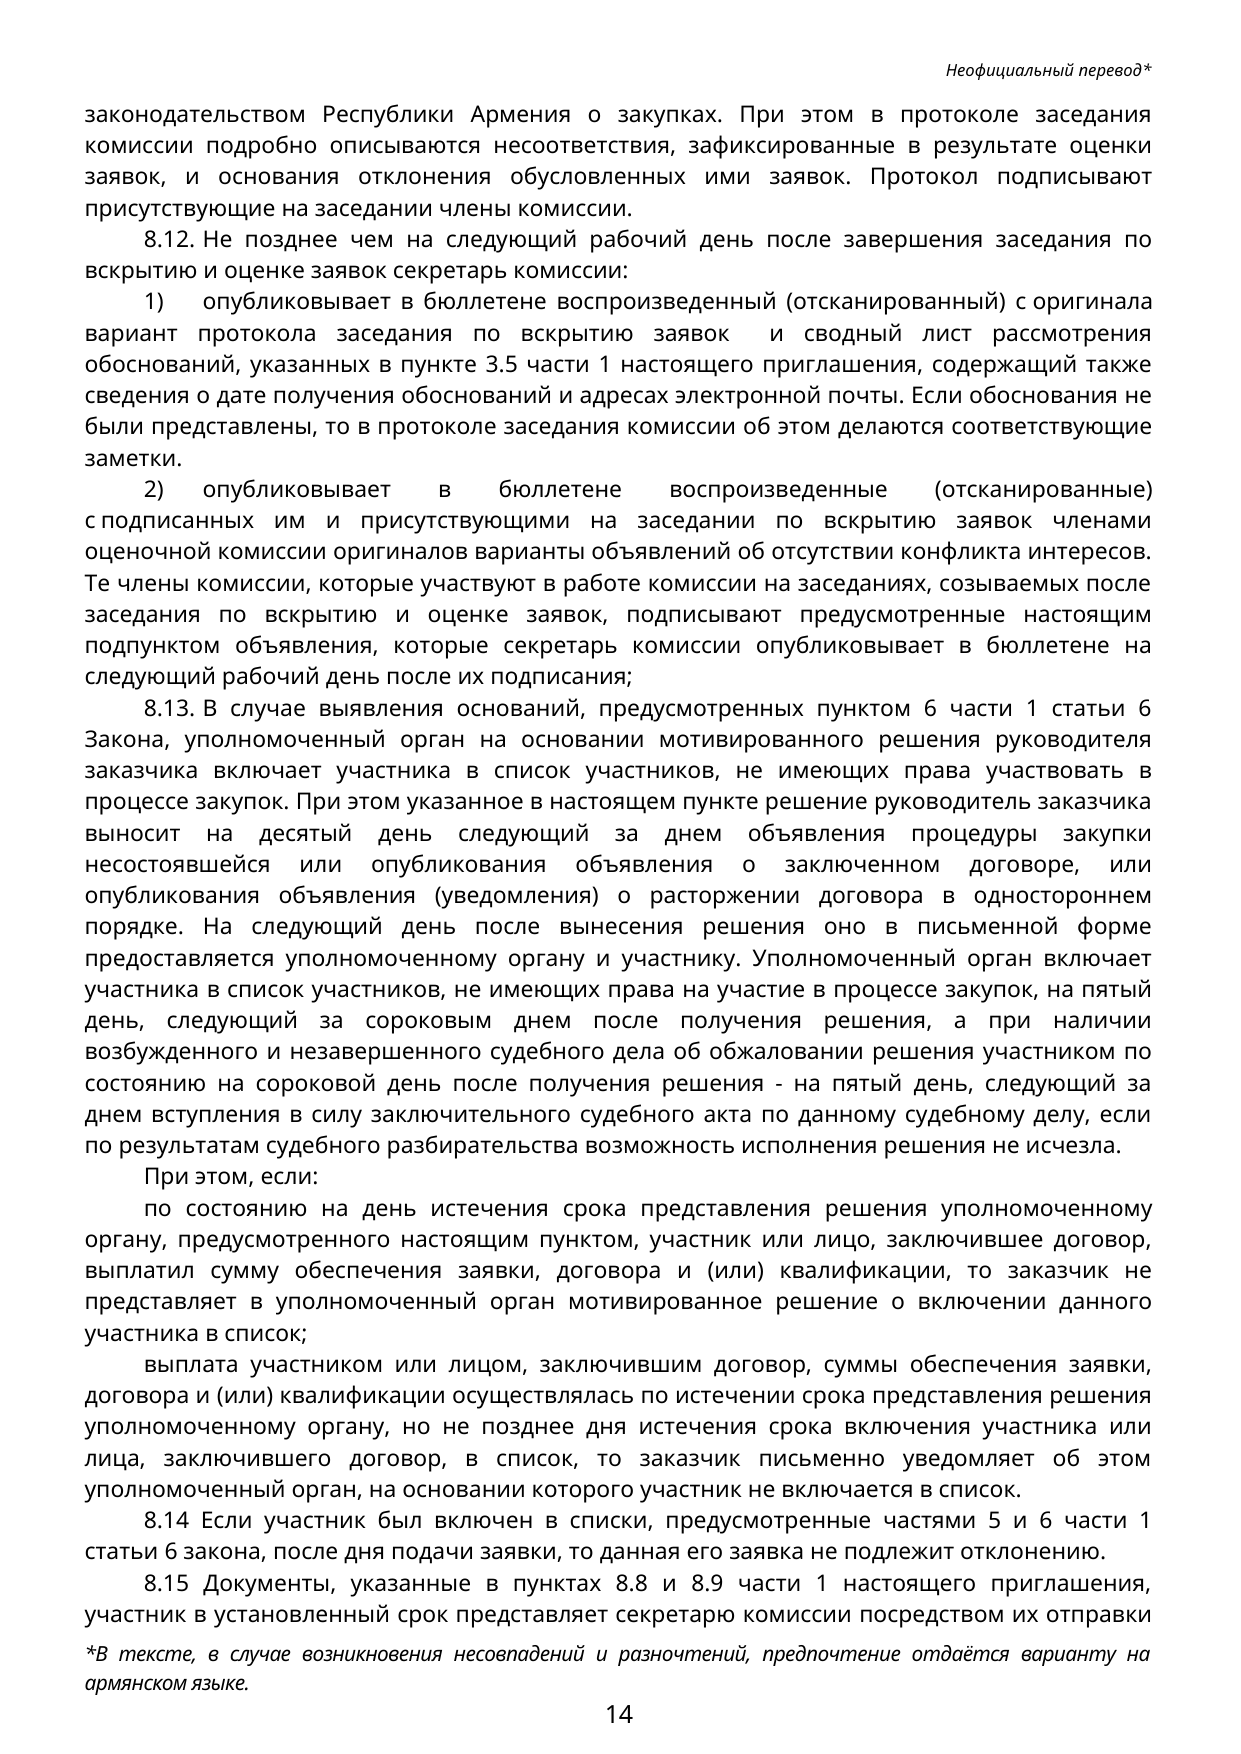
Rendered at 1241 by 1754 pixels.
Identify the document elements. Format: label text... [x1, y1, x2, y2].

text 1) опубликовывает в бюллетене воспроизведенный (отсканированный) с оригинала вариант протокола заседания по вскрытию заявок и сводный лист рассмотрения обоснований, указанных в пункте 3.5 части 1 настоящего приглашения, содержащий также сведения о дате получения обоснований и адресах электронной почты. Если обоснования не были представлены, то в протоколе заседания комиссии об этом делаются соответствующие заметки. [84, 285, 1153, 473]
text 8.13. В случае выявления оснований, предусмотренных пунктом 6 части 1 статьи 6 Закона, уполномоченный орган на основании мотивированного решения руководителя заказчика включает участника в список участников, не имеющих права участвовать в процессе закупок. При этом указанное в настоящем пункте решение руководитель заказчика выносит на десятый день следующий за днем объявления процедуры закупки несостоявшейся или опубликования объявления о заключенном договоре, или опубликования объявления (уведомления) о расторжении договора в одностороннем порядке. На следующий день после вынесения решения оно в письменной форме предоставляется уполномоченному органу и участнику. Уполномоченный орган включает участника в список участников, не имеющих права на участие в процессе закупок, на пятый день, следующий за сороковым днем после получения решения, а при наличии возбужденного и незавершенного судебного дела об обжаловании решения участником по состоянию на сороковой день после получения решения - на пятый день, следующий за днем вступления в силу заключительного судебного акта по данному судебному делу, если по результатам судебного разбирательства возможность исполнения решения не исчезла. [84, 692, 1153, 1160]
text по состоянию на день истечения срока представления решения уполномоченному органу, предусмотренного настоящим пунктом, участник или лицо, заключившее договор, выплатил сумму обеспечения заявки, договора и (или) квалификации, то заказчик не представляет в уполномоченный орган мотивированное решение о включении данного участника в список; [84, 1192, 1153, 1348]
text При этом, если: [84, 1160, 1153, 1192]
text 8.14 Если участник был включен в списки, предусмотренные частями 5 и 6 части 1 статьи 6 закона, после дня подачи заявки, то данная его заявка не подлежит отклонению. [84, 1504, 1153, 1567]
text 8.12. Не позднее чем на следующий рабочий день после завершения заседания по вскрытию и оценке заявок секретарь комиссии: [84, 223, 1153, 285]
text выплата участником или лицом, заключившим договор, суммы обеспечения заявки, договора и (или) квалификации осуществлялась по истечении срока представления решения уполномоченному органу, но не позднее дня истечения срока включения участника или лица, заключившего договор, в список, то заказчик письменно уведомляет об этом уполномоченный орган, на основании которого участник не включается в список. [84, 1348, 1153, 1504]
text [84, 98, 1153, 223]
text 2) опубликовывает в бюллетене воспроизведенные (отсканированные) с подписанных им и присутствующими на заседании по вскрытию заявок членами оценочной комиссии оригиналов варианты объявлений об отсутствии конфликта интересов. Те члены комиссии, которые участвуют в работе комиссии на заседаниях, созываемых после заседания по вскрытию и оценке заявок, подписывают предусмотренные настоящим подпунктом объявления, которые секретарь комиссии опубликовывает в бюллетене на следующий рабочий день после их подписания; [84, 473, 1153, 692]
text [84, 1567, 1153, 1629]
